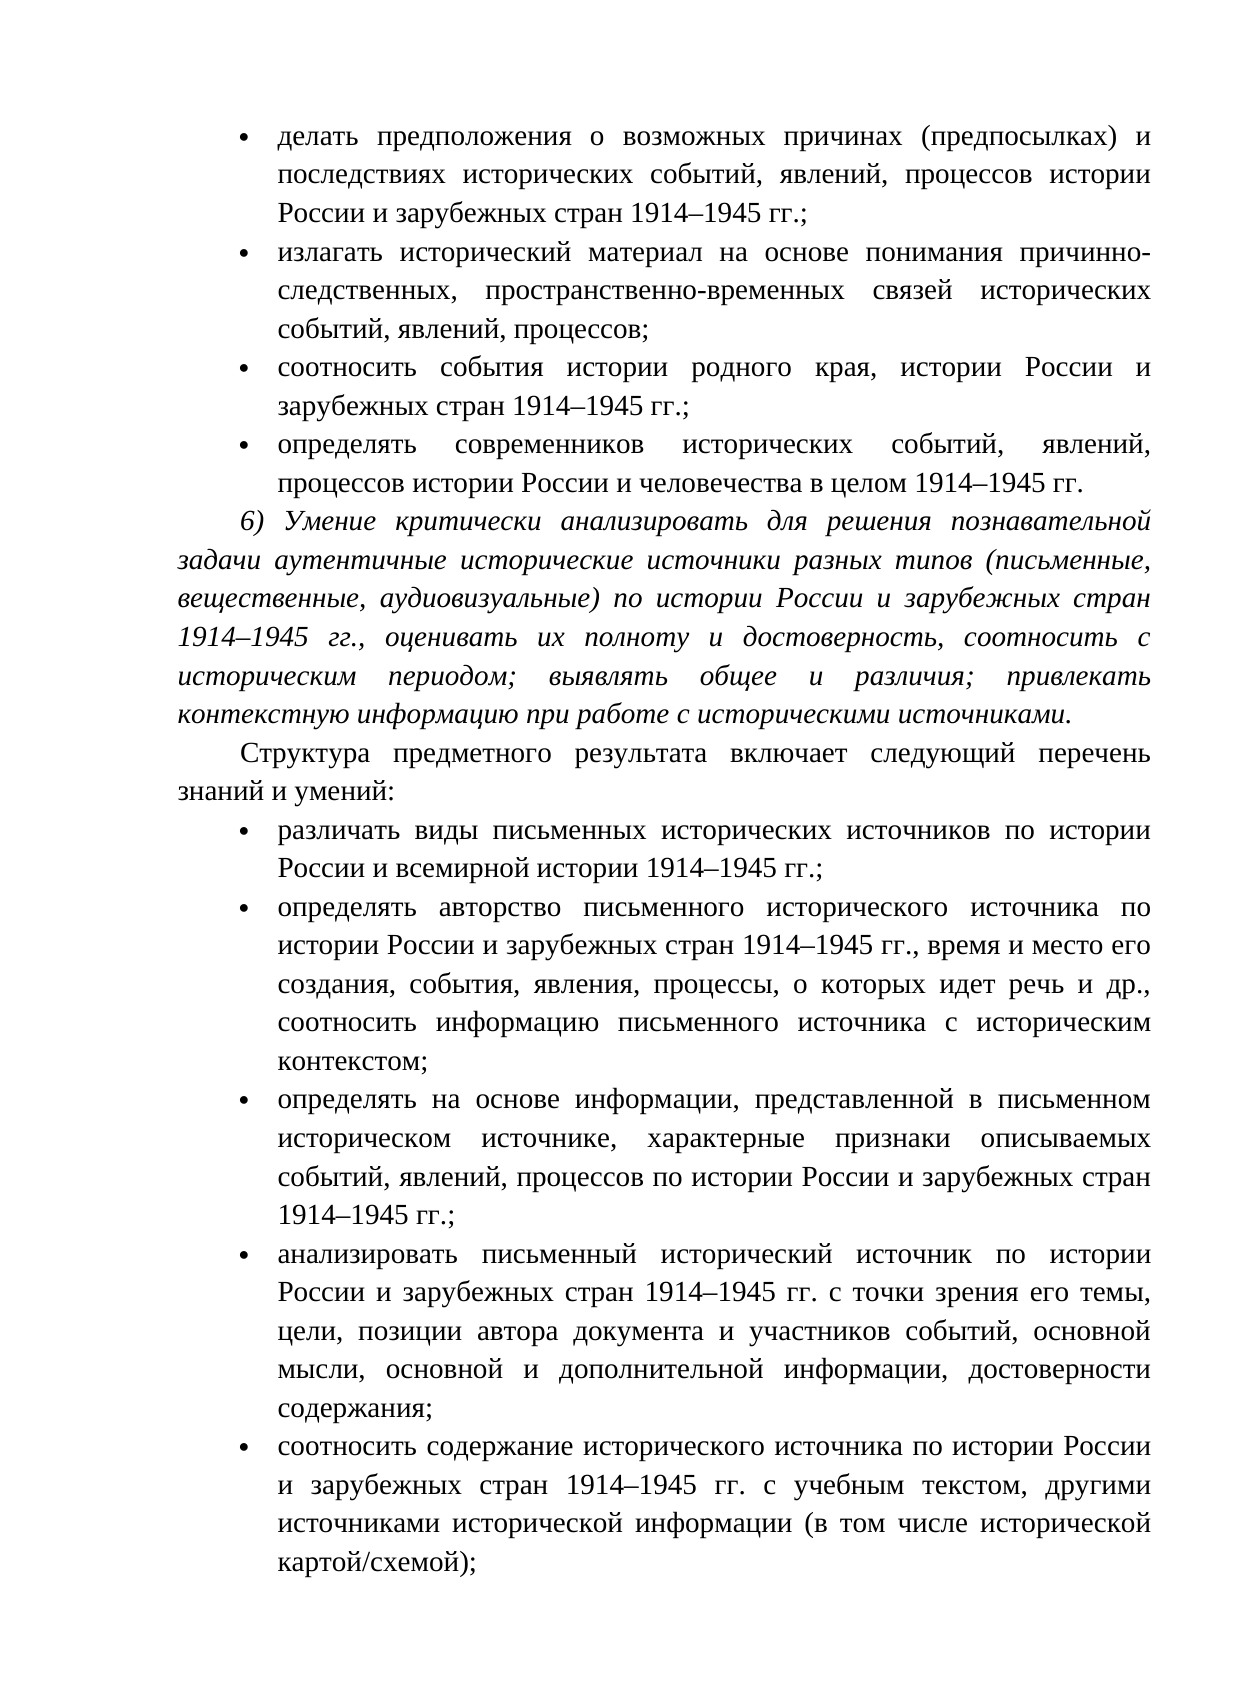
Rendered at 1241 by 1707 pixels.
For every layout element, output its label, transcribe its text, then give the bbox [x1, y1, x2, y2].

list излагать исторический материал на основе понимания причинно-следственных, пространственно-временных связей исторических событий, явлений, процессов; [240, 234, 1152, 344]
list определять современников исторических событий, явлений, процессов истории России и человечества в целом 1914–1945 гг. [240, 426, 1152, 498]
text Структура предметного результата включает следующий перечень знаний и умений: [177, 735, 1152, 807]
text 6) Умение критически анализировать для решения познавательной задачи аутентичные исторические источники разных типов (письменные, вещественные, аудиовизуальные) по истории России и зарубежных стран 1914–1945 гг., оценивать их полноту и достоверность, соотносить с историческим периодом; выявлять общее и различия; привлекать контекстную информацию при работе с историческими источниками. [177, 503, 1152, 730]
list определять на основе информации, представленной в письменном историческом источнике, характерные признаки описываемых событий, явлений, процессов по истории России и зарубежных стран 1914–1945 гг.; [240, 1082, 1152, 1231]
list соотносить события истории родного края, истории России и зарубежных стран 1914–1945 гг.; [240, 349, 1152, 421]
list делать предположения о возможных причинах (предпосылках) и последствиях исторических событий, явлений, процессов истории России и зарубежных стран 1914–1945 гг.; [240, 118, 1152, 229]
list определять авторство письменного исторического источника по истории России и зарубежных стран 1914–1945 гг., время и место его создания, события, явления, процессы, о которых идет речь и др., соотносить информацию письменного источника с историческим контекстом; [240, 889, 1152, 1077]
list соотносить содержание исторического источника по истории России и зарубежных стран 1914–1945 гг. с учебным текстом, другими источниками исторической информации (в том числе исторической картой/схемой); [240, 1428, 1152, 1578]
list анализировать письменный исторический источник по истории России и зарубежных стран 1914–1945 гг. с точки зрения его темы, цели, позиции автора документа и участников событий, основной мысли, основной и дополнительной информации, достоверности содержания; [240, 1236, 1152, 1423]
list различать виды письменных исторических источников по истории России и всемирной истории 1914–1945 гг.; [240, 812, 1152, 884]
